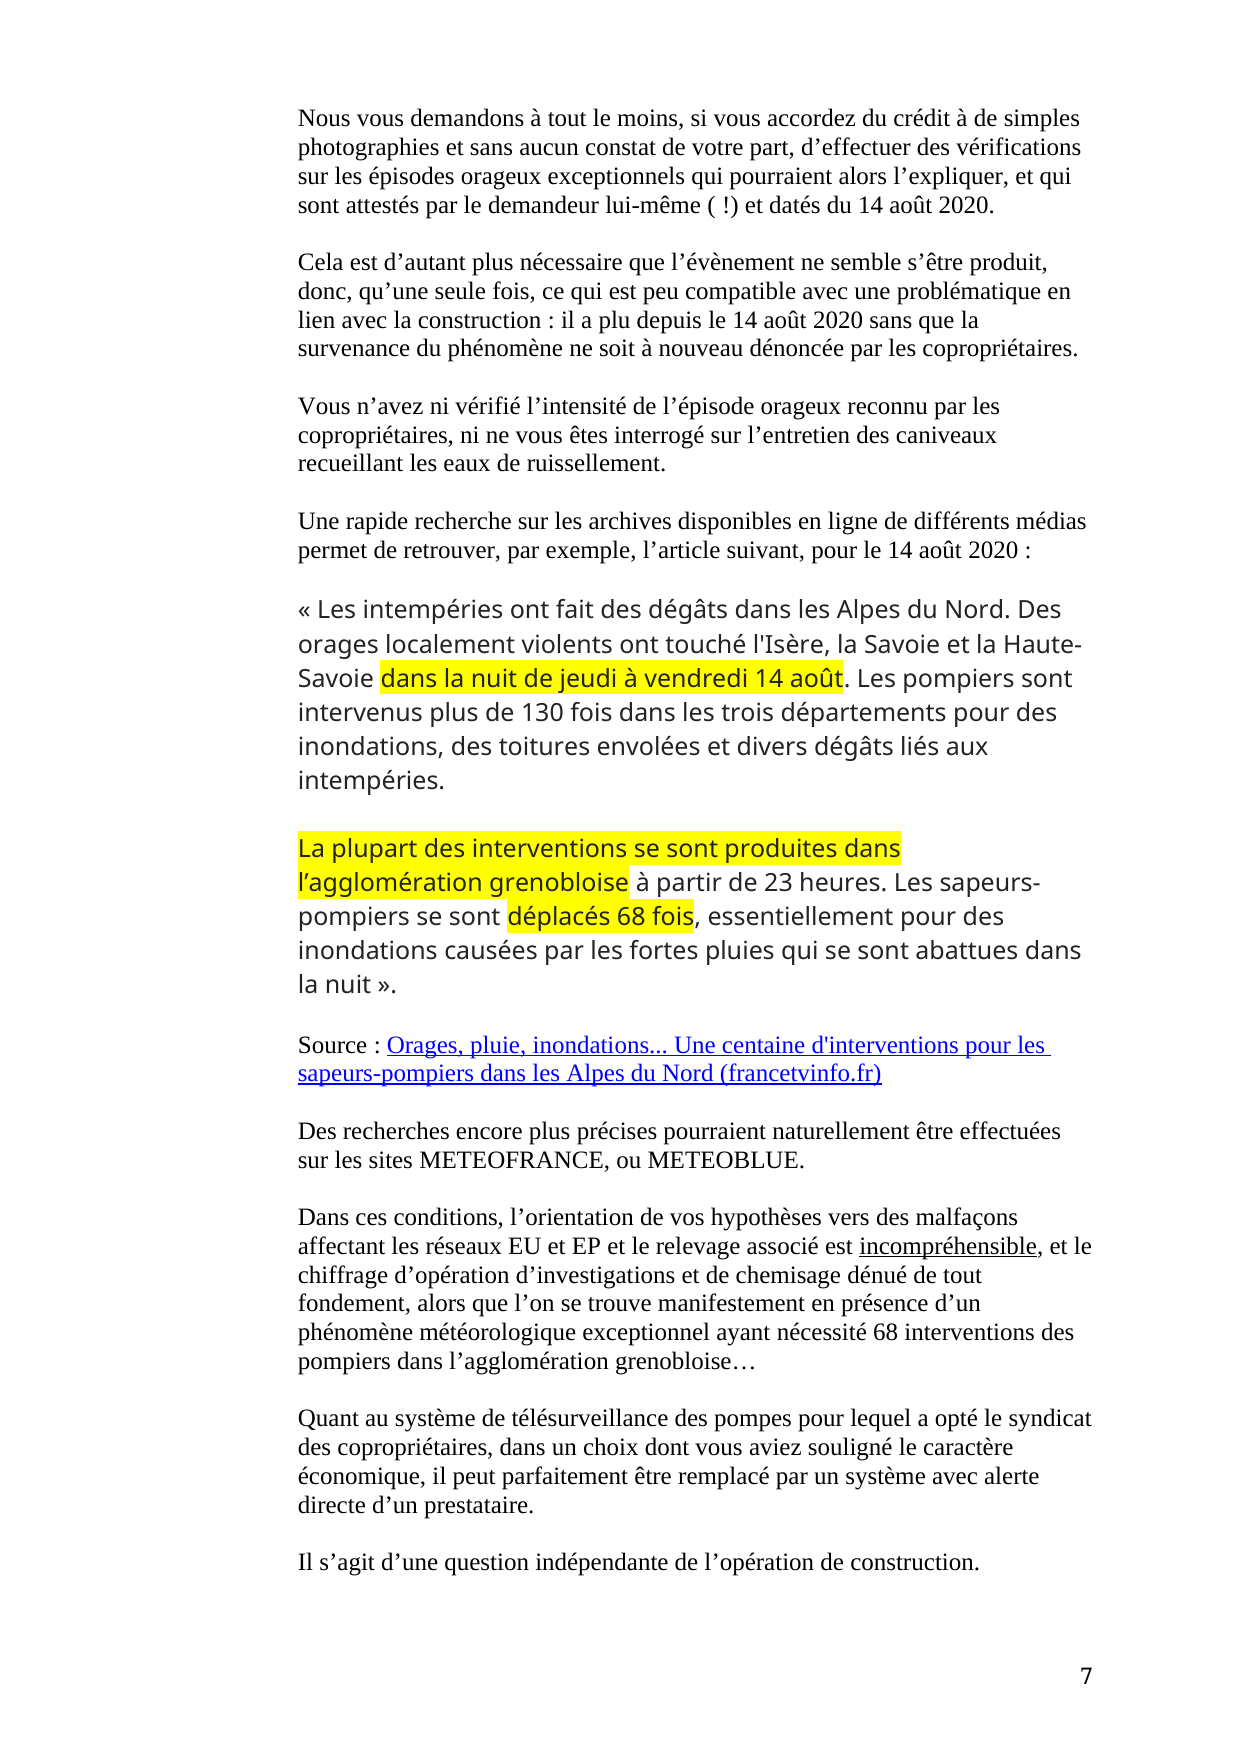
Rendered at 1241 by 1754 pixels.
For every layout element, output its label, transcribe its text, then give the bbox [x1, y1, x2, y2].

text Nous vous demandons à tout le moins, si vous accordez du crédit à de simples photographies et sans aucun constat de votre part, d’effectuer des vérifications sur les épisodes orageux exceptionnels qui pourraient alors l’expliquer, et qui sont attestés par le demandeur lui-même ( !) et datés du 14 août 2020. [298, 103, 1092, 218]
text Vous n’avez ni vérifié l’intensité de l’épisode orageux reconnu par les copropriétaires, ni ne vous êtes interrogé sur l’entretien des caniveaux recueillant les eaux de ruissellement. [298, 391, 1092, 477]
text Quant au système de télésurveillance des pompes pour lequel a opté le syndicat des copropriétaires, dans un choix dont vous aviez souligné le caractère économique, il peut parfaitement être remplacé par un système avec alerte directe d’un prestataire. [298, 1403, 1092, 1518]
text Des recherches encore plus précises pourraient naturellement être effectuées sur les sites METEOFRANCE, ou METEOBLUE. [298, 1116, 1092, 1173]
text Il s’agit d’une question indépendante de l’opération de construction. [223, 1547, 1092, 1576]
text Source : Orages, pluie, inondations... Une centaine d'interventions pour les sapeurs-pompiers dans les Alpes du Nord (francetvinfo.fr) [298, 1030, 1092, 1087]
text Dans ces conditions, l’orientation de vos hypothèses vers des malfaçons affectant les réseaux EU et EP et le relevage associé est incompréhensible, et le chiffrage d’opération d’investigations et de chemisage dénué de tout fondement, alors que l’on se trouve manifestement en présence d’un phénomène météorologique exceptionnel ayant nécessité 68 interventions des pompiers dans l’agglomération grenobloise… [298, 1202, 1092, 1375]
text Cela est d’autant plus nécessaire que l’évènement ne semble s’être produit, donc, qu’une seule fois, ce qui est peu compatible avec une problématique en lien avec la construction : il a plu depuis le 14 août 2020 sans que la survenance du phénomène ne soit à nouveau dénoncée par les copropriétaires. [298, 247, 1092, 362]
text Une rapide recherche sur les archives disponibles en ligne de différents médias permet de retrouver, par exemple, l’article suivant, pour le 14 août 2020 : [298, 506, 1092, 563]
text « Les intempéries ont fait des dégâts dans les Alpes du Nord. Des orages localement violents ont touché l'Isère, la Savoie et la Haute-Savoie dans la nuit de jeudi à vendredi 14 août. Les pompiers sont intervenus plus de 130 fois dans les trois départements pour des inondations, des toitures envolées et divers dégâts liés aux intempéries. La plupart des interventions se sont produites dans l’agglomération grenobloise à partir de 23 heures. Les sapeurs-pompiers se sont déplacés 68 fois, essentiellement pour des inondations causées par les fortes pluies qui se sont abattues dans la nuit ». [298, 592, 1092, 1001]
